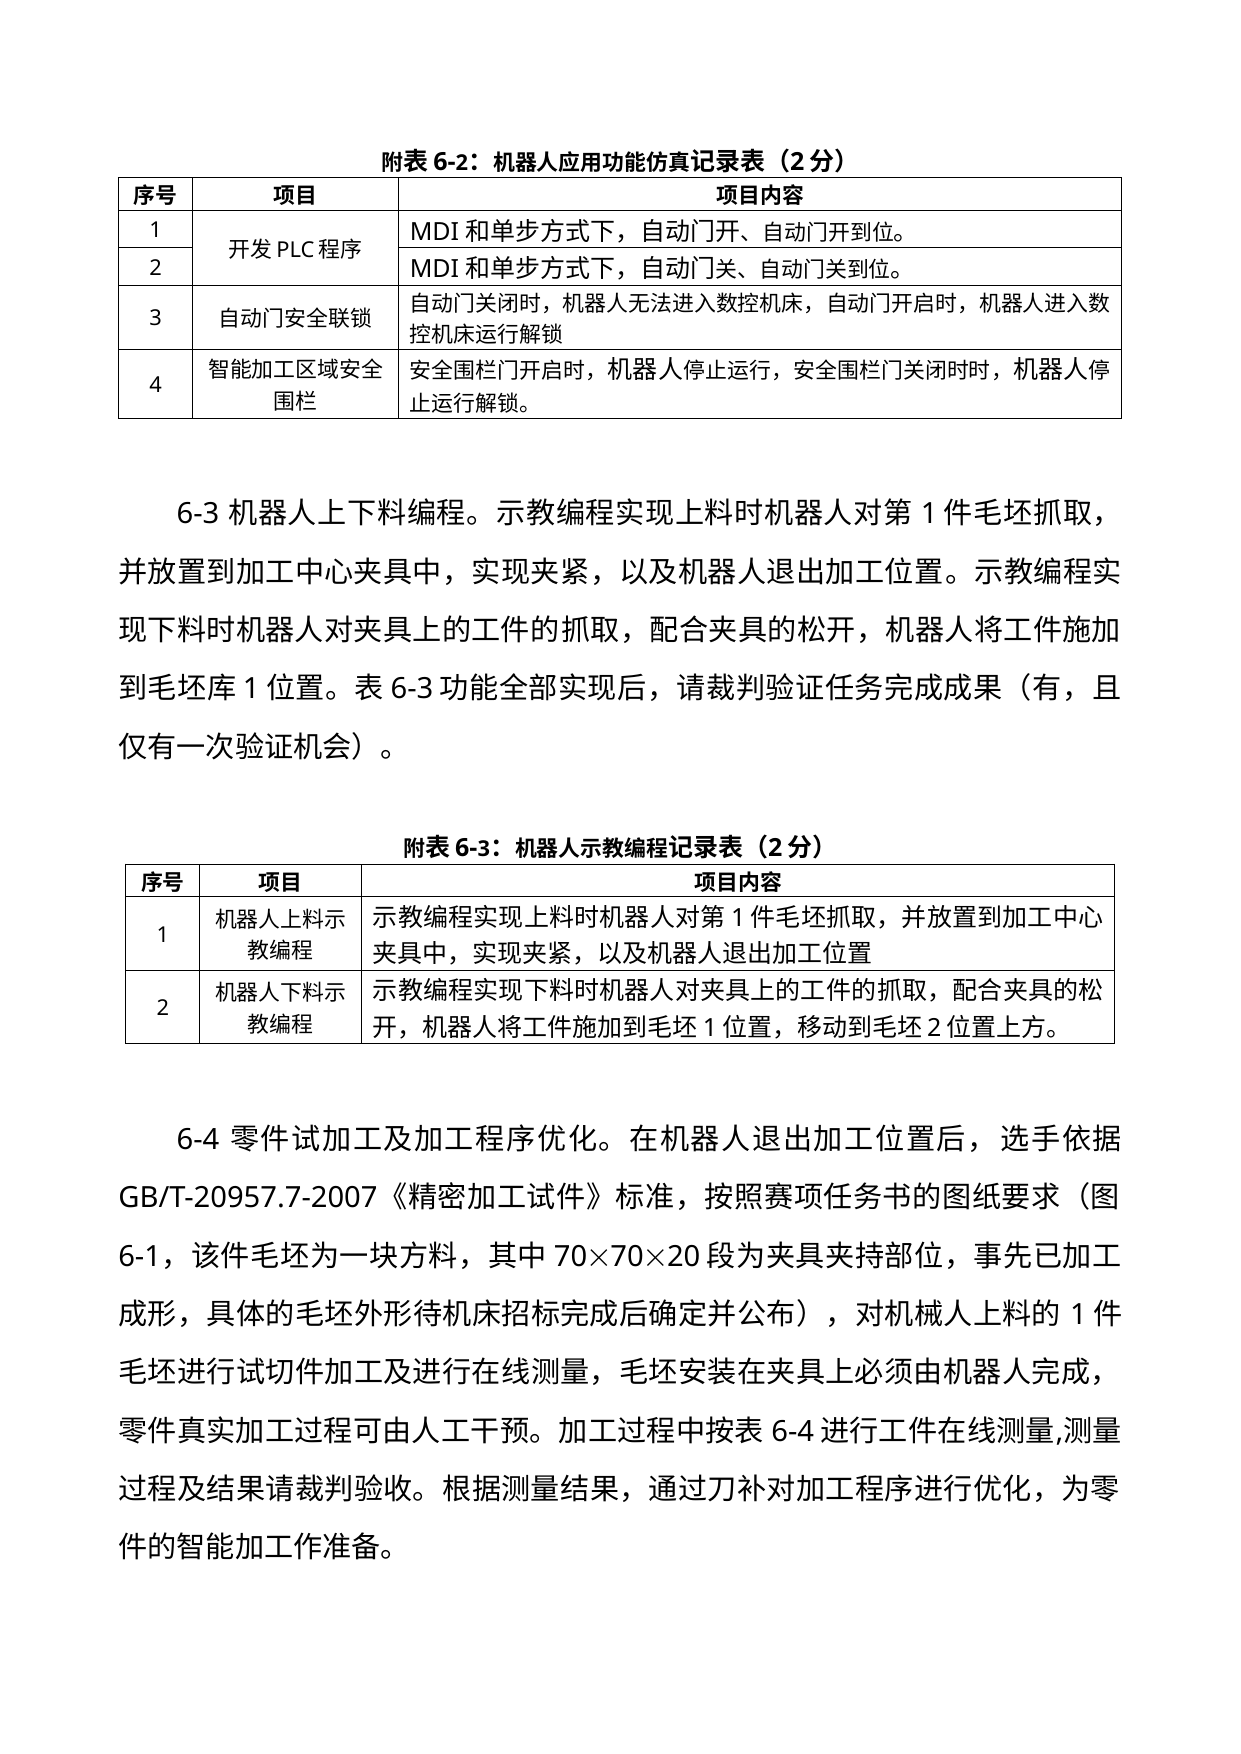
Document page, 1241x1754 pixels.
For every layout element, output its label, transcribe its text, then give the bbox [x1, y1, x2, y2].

table_header 项目内容 [362, 865, 1114, 896]
table_cell 示教编程实现上料时机器人对第1件毛坯抓取，并放置到加工中心夹具中，实现夹紧，以及机器人退出加工位置 [362, 897, 1114, 970]
table_cell MDI 和单步方式下，自动门开、自动门开到位。 [399, 211, 1121, 247]
text 6-4 零件试加工及加工程序优化。在机器人退出加工位置后，选手依据GB/T-20957.7-2007《精密加工试件》标准，按照赛项任务书的图纸要求（图6-1，该件毛坯为一块方料，其中707020段为夹具夹持部位，事先已加工成形，具体的毛坯外形待机床招标完成后确定并公布），对机械人上料的1件毛坯进行试切件加工及进行在线测量，毛坯安装在夹具上必须由机器人完成，零件真实加工过程可由人工干预。加工过程中按表6-4进行工件在线测量,测量过程及结果请裁判验收。根据测量结果，通过刀补对加工程序进行优化，为零件的智能加工作准备。 [118, 1103, 1122, 1569]
table_cell 自动门安全联锁 [193, 286, 398, 349]
table_header 序号 [126, 865, 199, 896]
table_header 序号 [119, 178, 192, 210]
table_cell 1 [119, 211, 192, 247]
table_cell 2 [119, 248, 192, 284]
table_cell MDI 和单步方式下，自动门关、自动门关到位。 [399, 248, 1121, 284]
table_cell 机器人上料示教编程 [200, 897, 361, 970]
table_cell 3 [119, 286, 192, 349]
table_header 项目内容 [399, 178, 1121, 210]
table_header 项目 [193, 178, 398, 210]
table_cell 安全围栏门开启时，机器人停止运行，安全围栏门关闭时时，机器人停止运行解锁。 [399, 350, 1121, 418]
table_cell 示教编程实现下料时机器人对夹具上的工件的抓取，配合夹具的松开，机器人将工件施加到毛坯1位置，移动到毛坯2位置上方。 [362, 971, 1114, 1043]
table_cell 2 [126, 971, 199, 1043]
table_header 项目 [200, 865, 361, 896]
table_cell 智能加工区域安全围栏 [193, 350, 398, 418]
table_cell 4 [119, 350, 192, 418]
text 附表6-3：机器人示教编程记录表（2分） [118, 827, 1122, 863]
text 6-3 机器人上下料编程。示教编程实现上料时机器人对第1件毛坯抓取，并放置到加工中心夹具中，实现夹紧，以及机器人退出加工位置。示教编程实现下料时机器人对夹具上的工件的抓取，配合夹具的松开，机器人将工件施加到毛坯库1位置。表6-3功能全部实现后，请裁判验证任务完成成果（有，且仅有一次验证机会）。 [118, 477, 1122, 769]
table_cell 机器人下料示教编程 [200, 971, 361, 1043]
table_cell 自动门关闭时，机器人无法进入数控机床，自动门开启时，机器人进入数控机床运行解锁 [399, 286, 1121, 349]
table_cell 开发PLC程序 [193, 211, 398, 284]
text 附表6-2：机器人应用功能仿真记录表（2分） [118, 141, 1122, 177]
table_cell 1 [126, 897, 199, 970]
